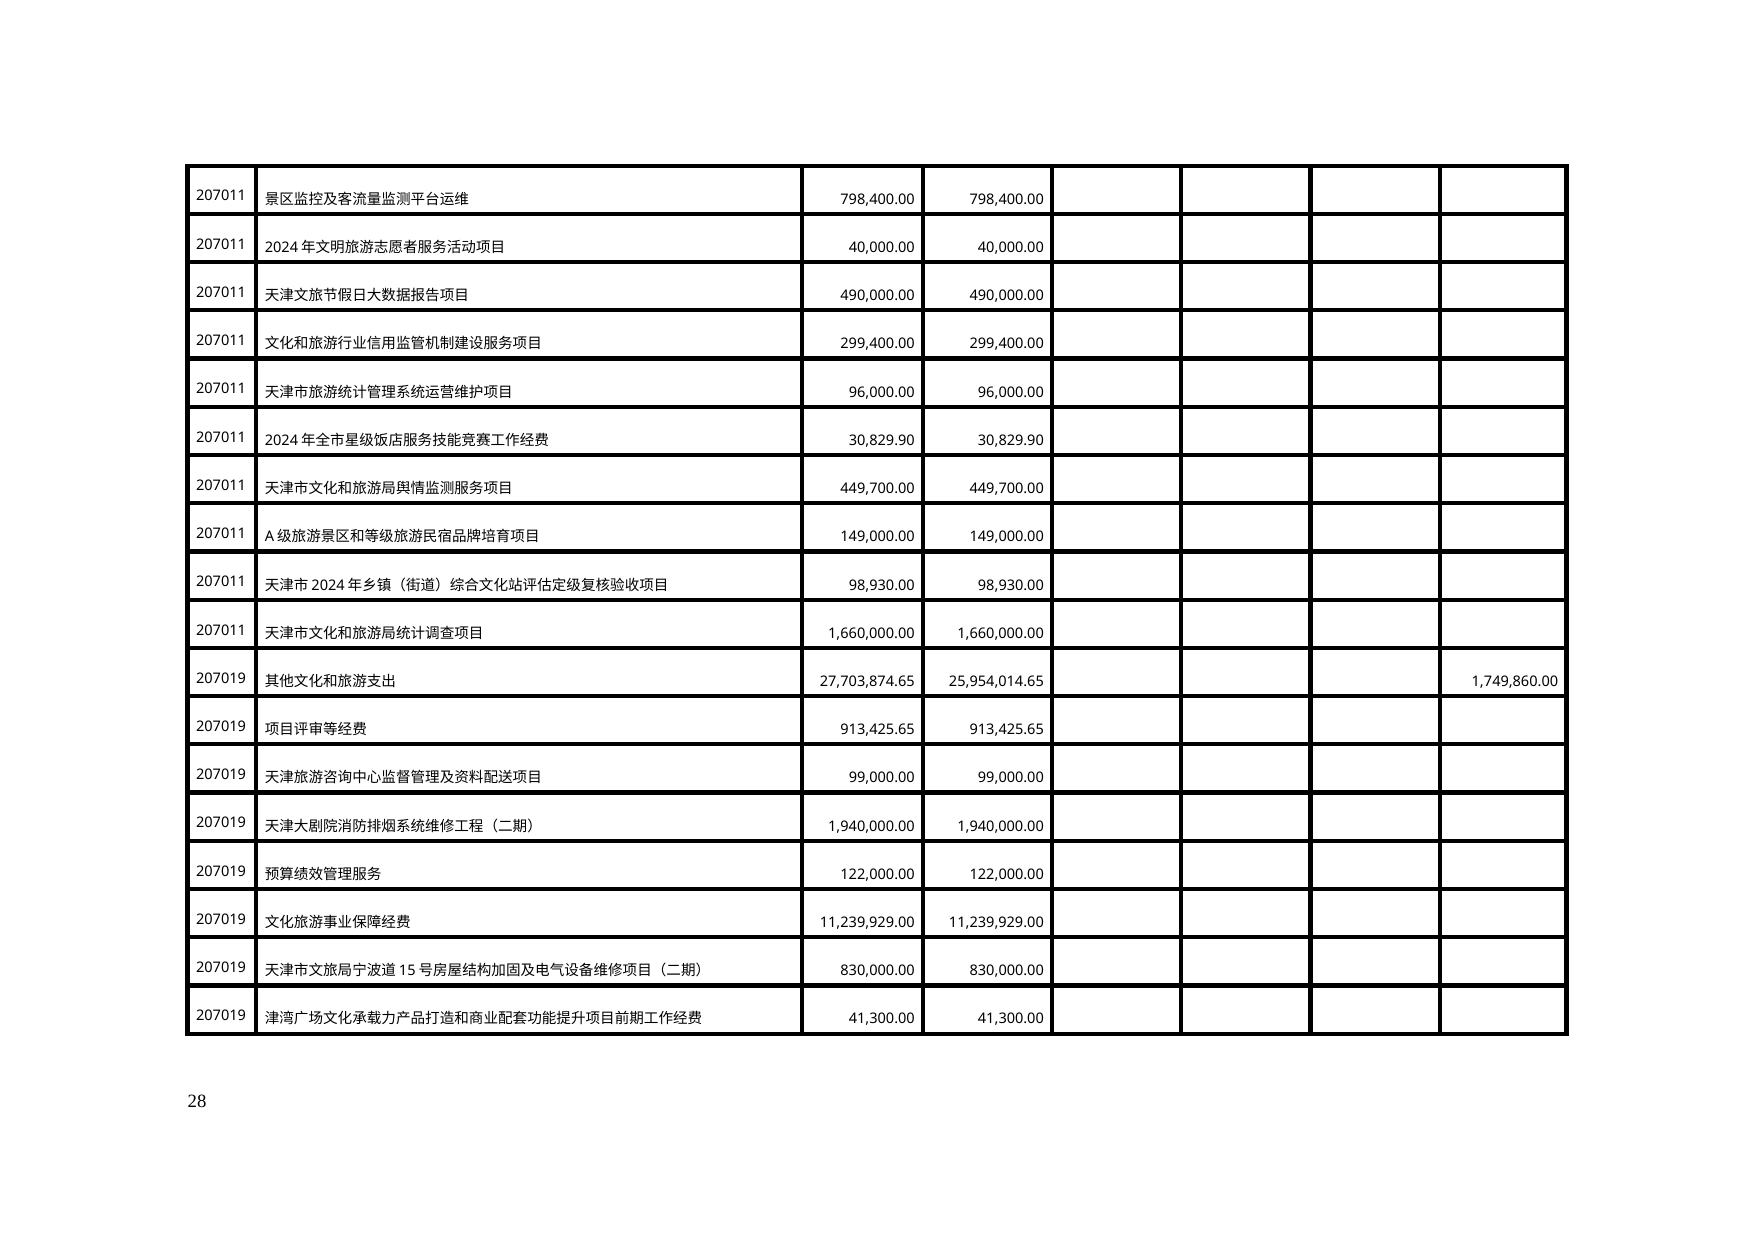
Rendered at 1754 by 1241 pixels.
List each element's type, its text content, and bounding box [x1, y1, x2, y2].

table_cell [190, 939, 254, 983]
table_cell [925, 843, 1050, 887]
table_cell [1054, 216, 1179, 260]
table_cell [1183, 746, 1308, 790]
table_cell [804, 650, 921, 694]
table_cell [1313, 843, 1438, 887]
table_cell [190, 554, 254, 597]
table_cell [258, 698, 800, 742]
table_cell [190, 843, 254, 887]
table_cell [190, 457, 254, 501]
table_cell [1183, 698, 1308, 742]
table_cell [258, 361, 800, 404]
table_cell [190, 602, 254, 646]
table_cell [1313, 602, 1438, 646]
table_cell [1313, 216, 1438, 260]
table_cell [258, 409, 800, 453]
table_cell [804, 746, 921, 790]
table_cell [1442, 216, 1564, 260]
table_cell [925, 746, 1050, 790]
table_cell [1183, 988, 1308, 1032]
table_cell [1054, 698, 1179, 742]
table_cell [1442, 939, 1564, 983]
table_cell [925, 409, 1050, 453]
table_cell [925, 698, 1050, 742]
table_cell 天津文旅节假日大数据报告项目 [258, 264, 800, 308]
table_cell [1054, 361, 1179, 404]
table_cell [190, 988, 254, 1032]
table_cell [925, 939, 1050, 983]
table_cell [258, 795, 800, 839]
table_cell 490,000.00 [925, 264, 1050, 308]
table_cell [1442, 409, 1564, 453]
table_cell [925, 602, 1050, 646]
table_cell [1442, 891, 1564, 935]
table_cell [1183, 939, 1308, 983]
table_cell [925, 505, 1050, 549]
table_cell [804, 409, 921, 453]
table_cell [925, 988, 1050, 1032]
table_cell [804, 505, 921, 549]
table_cell [1183, 168, 1308, 212]
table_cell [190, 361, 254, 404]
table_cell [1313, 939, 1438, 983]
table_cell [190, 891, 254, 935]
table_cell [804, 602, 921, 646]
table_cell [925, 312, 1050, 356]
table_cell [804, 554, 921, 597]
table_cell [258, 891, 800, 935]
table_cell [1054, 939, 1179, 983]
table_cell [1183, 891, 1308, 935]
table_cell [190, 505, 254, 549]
table_cell 2070114 [190, 168, 254, 212]
table_cell 2070114 [190, 216, 254, 260]
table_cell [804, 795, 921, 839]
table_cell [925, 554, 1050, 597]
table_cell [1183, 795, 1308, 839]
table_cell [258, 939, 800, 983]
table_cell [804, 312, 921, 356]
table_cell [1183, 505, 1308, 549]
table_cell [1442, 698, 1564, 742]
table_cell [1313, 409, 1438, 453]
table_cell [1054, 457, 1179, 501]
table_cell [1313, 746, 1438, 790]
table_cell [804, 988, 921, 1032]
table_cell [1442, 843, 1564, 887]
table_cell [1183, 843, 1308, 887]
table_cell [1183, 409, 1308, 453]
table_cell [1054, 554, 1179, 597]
table_cell [1054, 168, 1179, 212]
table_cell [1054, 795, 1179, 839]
table_cell 40,000.00 [925, 216, 1050, 260]
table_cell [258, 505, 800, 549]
table_cell 490,000.00 [804, 264, 921, 308]
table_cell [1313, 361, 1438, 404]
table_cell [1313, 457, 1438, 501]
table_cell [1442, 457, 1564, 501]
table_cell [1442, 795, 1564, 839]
table_cell 798,400.00 [804, 168, 921, 212]
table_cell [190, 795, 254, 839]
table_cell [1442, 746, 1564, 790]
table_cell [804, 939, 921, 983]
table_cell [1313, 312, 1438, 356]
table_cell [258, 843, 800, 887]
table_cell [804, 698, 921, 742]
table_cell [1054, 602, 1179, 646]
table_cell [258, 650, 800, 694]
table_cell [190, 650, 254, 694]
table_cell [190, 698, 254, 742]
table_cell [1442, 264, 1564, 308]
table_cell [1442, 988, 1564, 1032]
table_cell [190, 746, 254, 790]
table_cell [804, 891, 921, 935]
table_cell [1442, 168, 1564, 212]
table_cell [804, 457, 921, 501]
table_cell 2070114 [190, 264, 254, 308]
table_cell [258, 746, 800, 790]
table_cell 798,400.00 [925, 168, 1050, 212]
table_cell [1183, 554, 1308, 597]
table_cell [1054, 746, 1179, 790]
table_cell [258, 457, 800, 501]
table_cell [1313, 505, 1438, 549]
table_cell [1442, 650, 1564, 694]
table_cell [1183, 216, 1308, 260]
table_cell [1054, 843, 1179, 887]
table_cell 2024年文明旅游志愿者服务活动项目 [258, 216, 800, 260]
table_cell [1313, 168, 1438, 212]
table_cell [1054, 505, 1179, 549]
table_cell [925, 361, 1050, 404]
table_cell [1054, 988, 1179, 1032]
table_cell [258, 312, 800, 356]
table_cell [1054, 264, 1179, 308]
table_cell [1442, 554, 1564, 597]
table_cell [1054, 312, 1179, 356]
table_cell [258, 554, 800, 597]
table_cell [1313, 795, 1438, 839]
table_cell [1183, 264, 1308, 308]
table_cell 40,000.00 [804, 216, 921, 260]
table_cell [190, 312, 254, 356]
table_cell 景区监控及客流量监测平台运维 [258, 168, 800, 212]
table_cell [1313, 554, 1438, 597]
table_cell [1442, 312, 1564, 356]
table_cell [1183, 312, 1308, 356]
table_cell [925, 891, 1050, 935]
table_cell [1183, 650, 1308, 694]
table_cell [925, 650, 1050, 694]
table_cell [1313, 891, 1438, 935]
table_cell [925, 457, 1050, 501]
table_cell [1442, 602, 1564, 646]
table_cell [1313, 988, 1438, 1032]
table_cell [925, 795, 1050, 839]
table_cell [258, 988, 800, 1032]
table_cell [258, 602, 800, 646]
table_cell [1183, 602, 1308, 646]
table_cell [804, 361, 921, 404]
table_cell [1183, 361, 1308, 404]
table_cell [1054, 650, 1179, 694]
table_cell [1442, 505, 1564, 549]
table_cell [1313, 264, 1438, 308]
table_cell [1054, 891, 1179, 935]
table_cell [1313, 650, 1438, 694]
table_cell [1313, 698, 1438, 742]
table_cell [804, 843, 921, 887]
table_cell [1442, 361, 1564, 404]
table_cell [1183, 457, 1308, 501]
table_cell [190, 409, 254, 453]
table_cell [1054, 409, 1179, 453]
